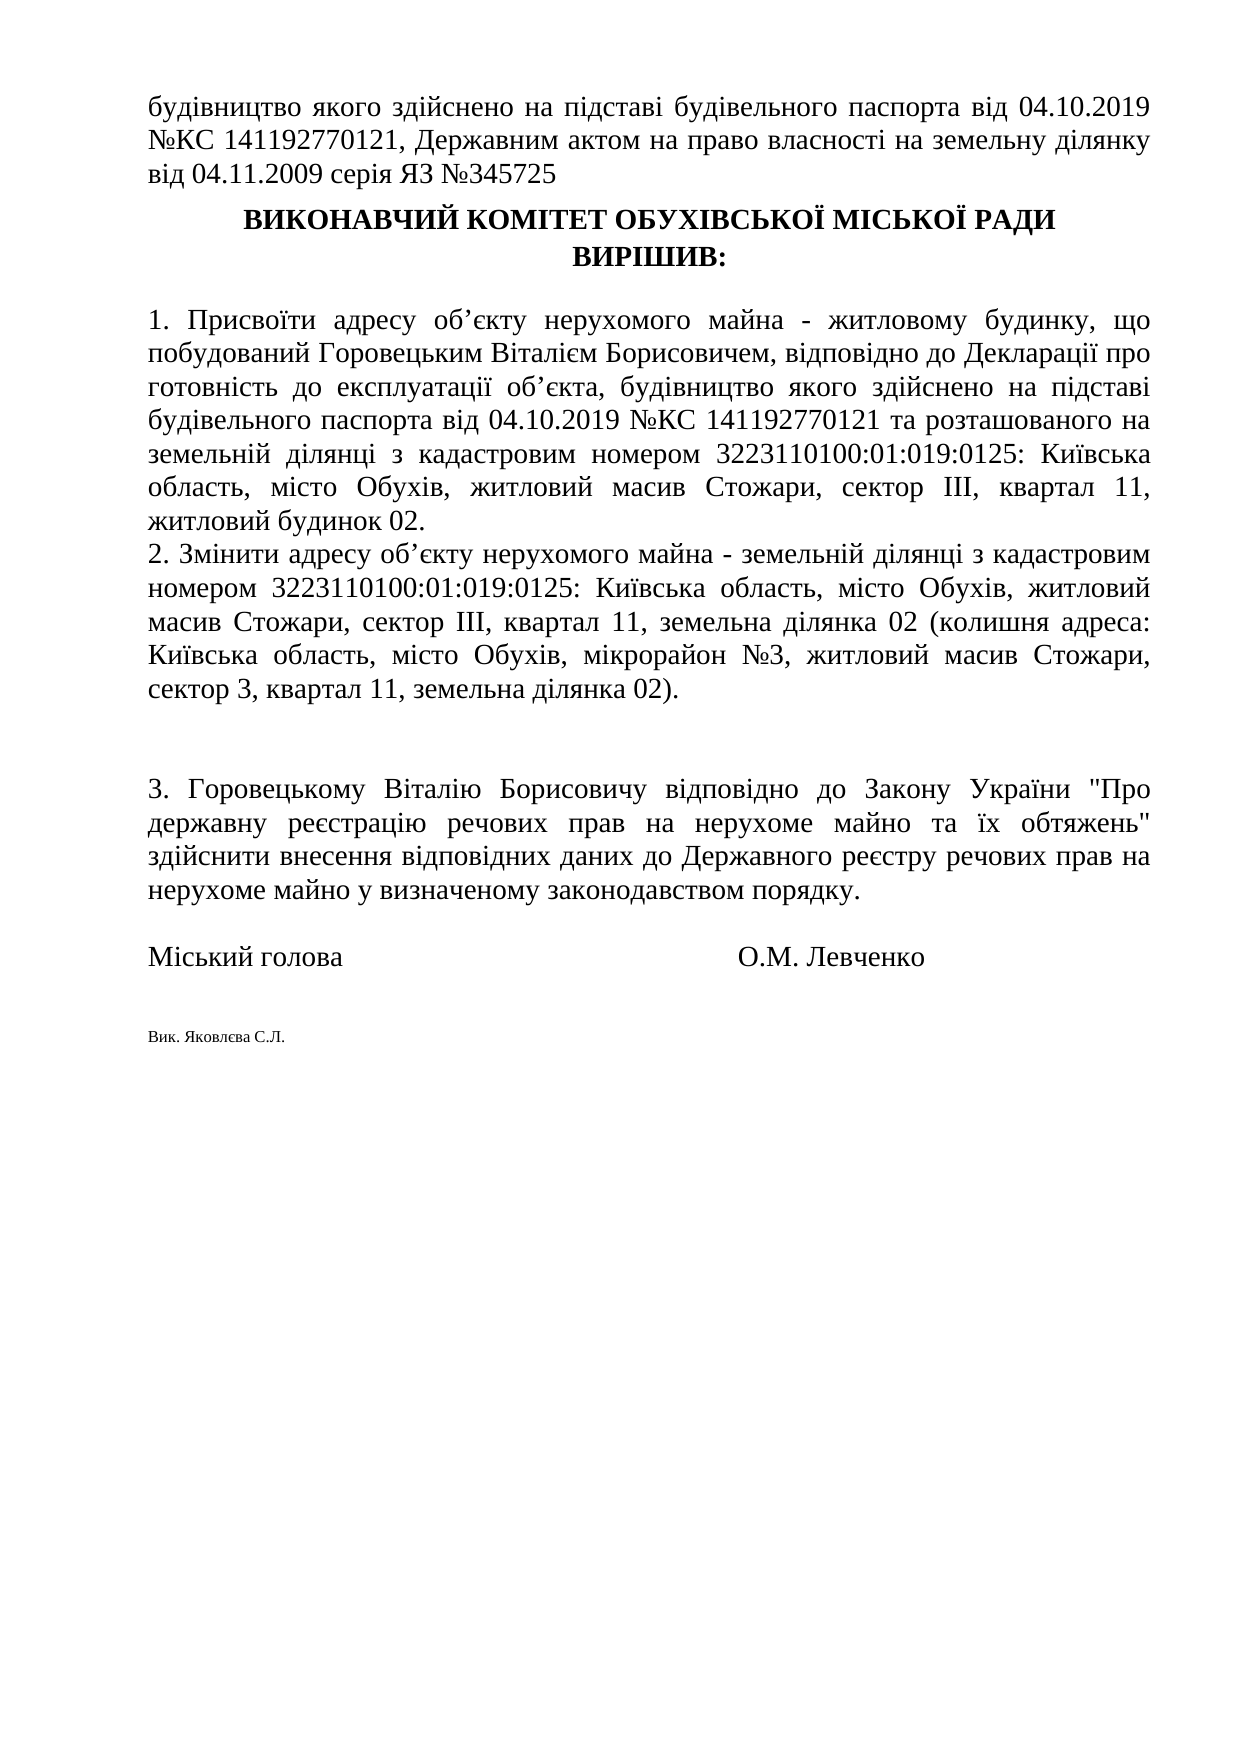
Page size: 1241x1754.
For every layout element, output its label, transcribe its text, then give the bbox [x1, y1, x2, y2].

text Вик. Яковлєва С.Л. [148, 1026, 1152, 1046]
subtitle ВИКОНАВЧИЙ КОМІТЕТ ОБУХІВСЬКОЇ МІСЬКОЇ РАДИ [148, 202, 1152, 235]
text 3. Горовецькому Віталію Борисовичу відповідно до Закону України "Про державну реєстрацію речових прав на нерухоме майно та їх обтяжень" здійснити внесення відповідних даних до Державного реєстру речових прав на нерухоме майно у визначеному законодавством порядку. [148, 771, 1152, 906]
text 2. Змінити адресу об’єкту нерухомого майна - земельній ділянці з кадастровим номером 3223110100:01:019:0125: Київська область, місто Обухів, житловий масив Стожари, сектор ІІІ, квартал 11, земельна ділянка 02 (колишня адреса: Київська область, місто Обухів, мікрорайон №3, житловий масив Стожари, сектор 3, квартал 11, земельна ділянка 02). [148, 537, 1152, 704]
subtitle ВИРІШИВ: [148, 239, 1152, 273]
text 1. Присвоїти адресу об’єкту нерухомого майна - житловому будинку, що побудований Горовецьким Віталієм Борисовичем, відповідно до Декларації про готовність до експлуатації об’єкта, будівництво якого здійснено на підставі будівельного паспорта від 04.10.2019 №КС 141192770121 та розташованого на земельній ділянці з кадастровим номером 3223110100:01:019:0125: Київська область, місто Обухів, житловий масив Стожари, сектор ІІІ, квартал 11, житловий будинок 02. [148, 302, 1152, 537]
text Міський голова О.М. Левченко [148, 939, 1152, 973]
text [148, 89, 1152, 189]
